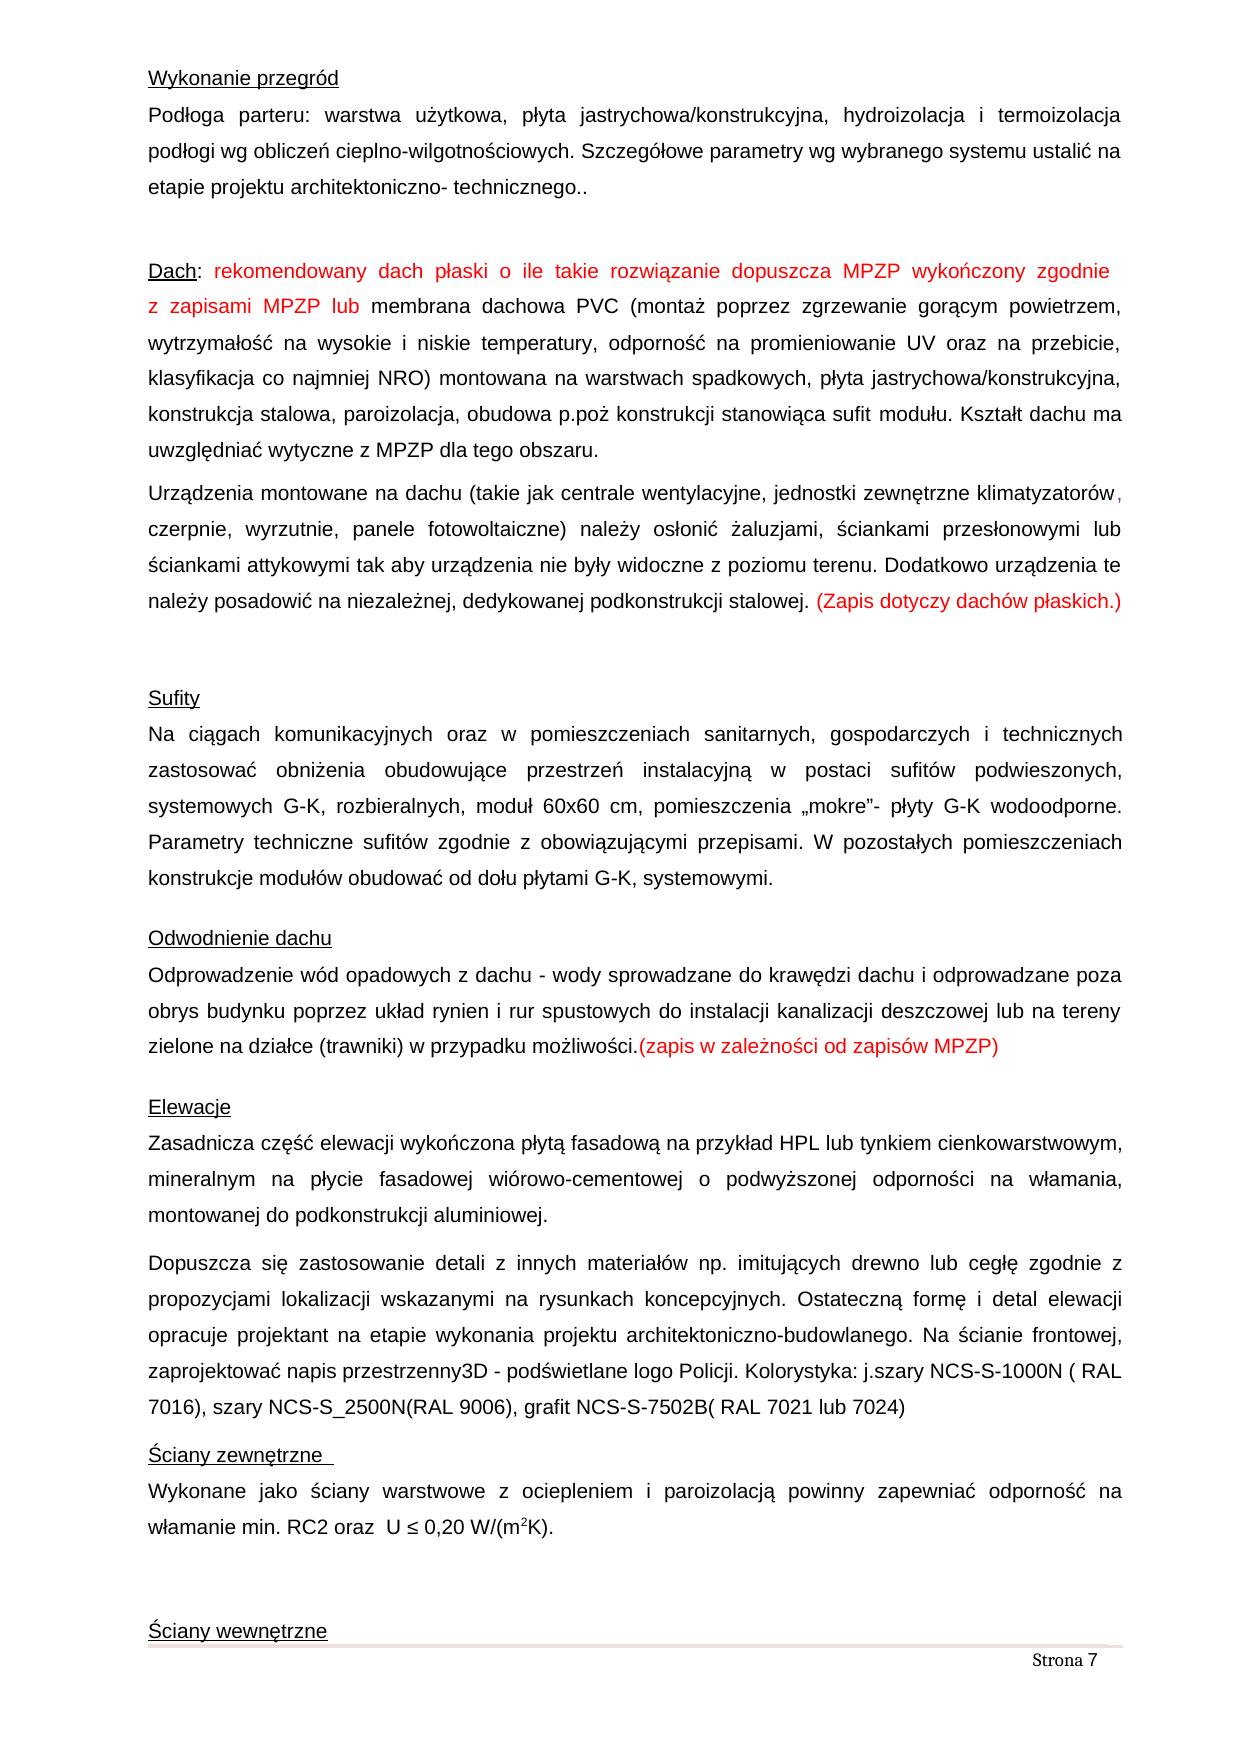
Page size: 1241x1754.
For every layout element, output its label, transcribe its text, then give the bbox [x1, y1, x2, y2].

text Wykonane jako ściany warstwowe z ociepleniem i paroizolacją powinny zapewniać odporność na włamanie min. RC2 oraz U ≤ 0,20 W/(m2K). [148, 1479, 1124, 1539]
text Na ciągach komunikacyjnych oraz w pomieszczeniach sanitarnych, gospodarczych i technicznych zastosować obniżenia obudowujące przestrzeń instalacyjną w postaci sufitów podwieszonych, systemowych G-K, rozbieralnych, moduł 60x60 cm, pomieszczenia „mokre”- płyty G-K wodoodporne. Parametry techniczne sufitów zgodnie z obowiązującymi przepisami. W pozostałych pomieszczeniach konstrukcje modułów obudować od dołu płytami G-K, systemowymi. [148, 722, 1124, 889]
text Ściany zewnętrzne [148, 1443, 1124, 1467]
text Ściany wewnętrzne [148, 1619, 1136, 1643]
text Dopuszcza się zastosowanie detali z innych materiałów np. imitujących drewno lub cegłę zgodnie z propozycjami lokalizacji wskazanymi na rysunkach koncepcyjnych. Ostateczną formę i detal elewacji opracuje projektant na etapie wykonania projektu architektoniczno-budowlanego. Na ścianie frontowej, zaprojektować napis przestrzenny3D - podświetlane logo Policji. Kolorystyka: j.szary NCS-S-1000N ( RAL 7016), szary NCS-S_2500N(RAL 9006), grafit NCS-S-7502B( RAL 7021 lub 7024) [148, 1251, 1124, 1419]
text Sufity [148, 686, 1136, 710]
text Odprowadzenie wód opadowych z dachu - wody sprowadzane do krawędzi dachu i odprowadzane poza obrys budynku poprzez układ rynien i rur spustowych do instalacji kanalizacji deszczowej lub na tereny zielone na działce (trawniki) w przypadku możliwości.(zapis w zależności od zapisów MPZP) [148, 962, 1123, 1058]
text Odwodnienie dachu [148, 927, 1136, 950]
text Podłoga parteru: warstwa użytkowa, płyta jastrychowa/konstrukcyjna, hydroizolacja i termoizolacja podłogi wg obliczeń cieplno-wilgotnościowych. Szczegółowe parametry wg wybranego systemu ustalić na etapie projektu architektoniczno- technicznego.. [148, 103, 1122, 198]
text Dach: rekomendowany dach płaski o ile takie rozwiązanie dopuszcza MPZP wykończony zgodnie z zapisami MPZP lub membrana dachowa PVC (montaż poprzez zgrzewanie gorącym powietrzem, wytrzymałość na wysokie i niskie temperatury, odporność na promieniowanie UV oraz na przebicie, klasyfikacja co najmniej NRO) montowana na warstwach spadkowych, płyta jastrychowa/konstrukcyjna, konstrukcja stalowa, paroizolacja, obudowa p.poż konstrukcji stanowiąca sufit modułu. Kształt dachu ma uwzględniać wytyczne z MPZP dla tego obszaru. [148, 258, 1122, 462]
text Wykonanie przegród [148, 67, 1136, 91]
text Urządzenia montowane na dachu (takie jak centrale wentylacyjne, jednostki zewnętrzne klimatyzatorów, czerpnie, wyrzutnie, panele fotowoltaiczne) należy osłonić żaluzjami, ściankami przesłonowymi lub ściankami attykowymi tak aby urządzenia nie były widoczne z poziomu terenu. Dodatkowo urządzenia te należy posadowić na niezależnej, dedykowanej podkonstrukcji stalowej. (Zapis dotyczy dachów płaskich.) [148, 481, 1122, 613]
text Elewacje [148, 1095, 1136, 1119]
text Zasadnicza część elewacji wykończona płytą fasadową na przykład HPL lub tynkiem cienkowarstwowym, mineralnym na płycie fasadowej wiórowo-cementowej o podwyższonej odporności na włamania, montowanej do podkonstrukcji aluminiowej. [148, 1131, 1124, 1227]
